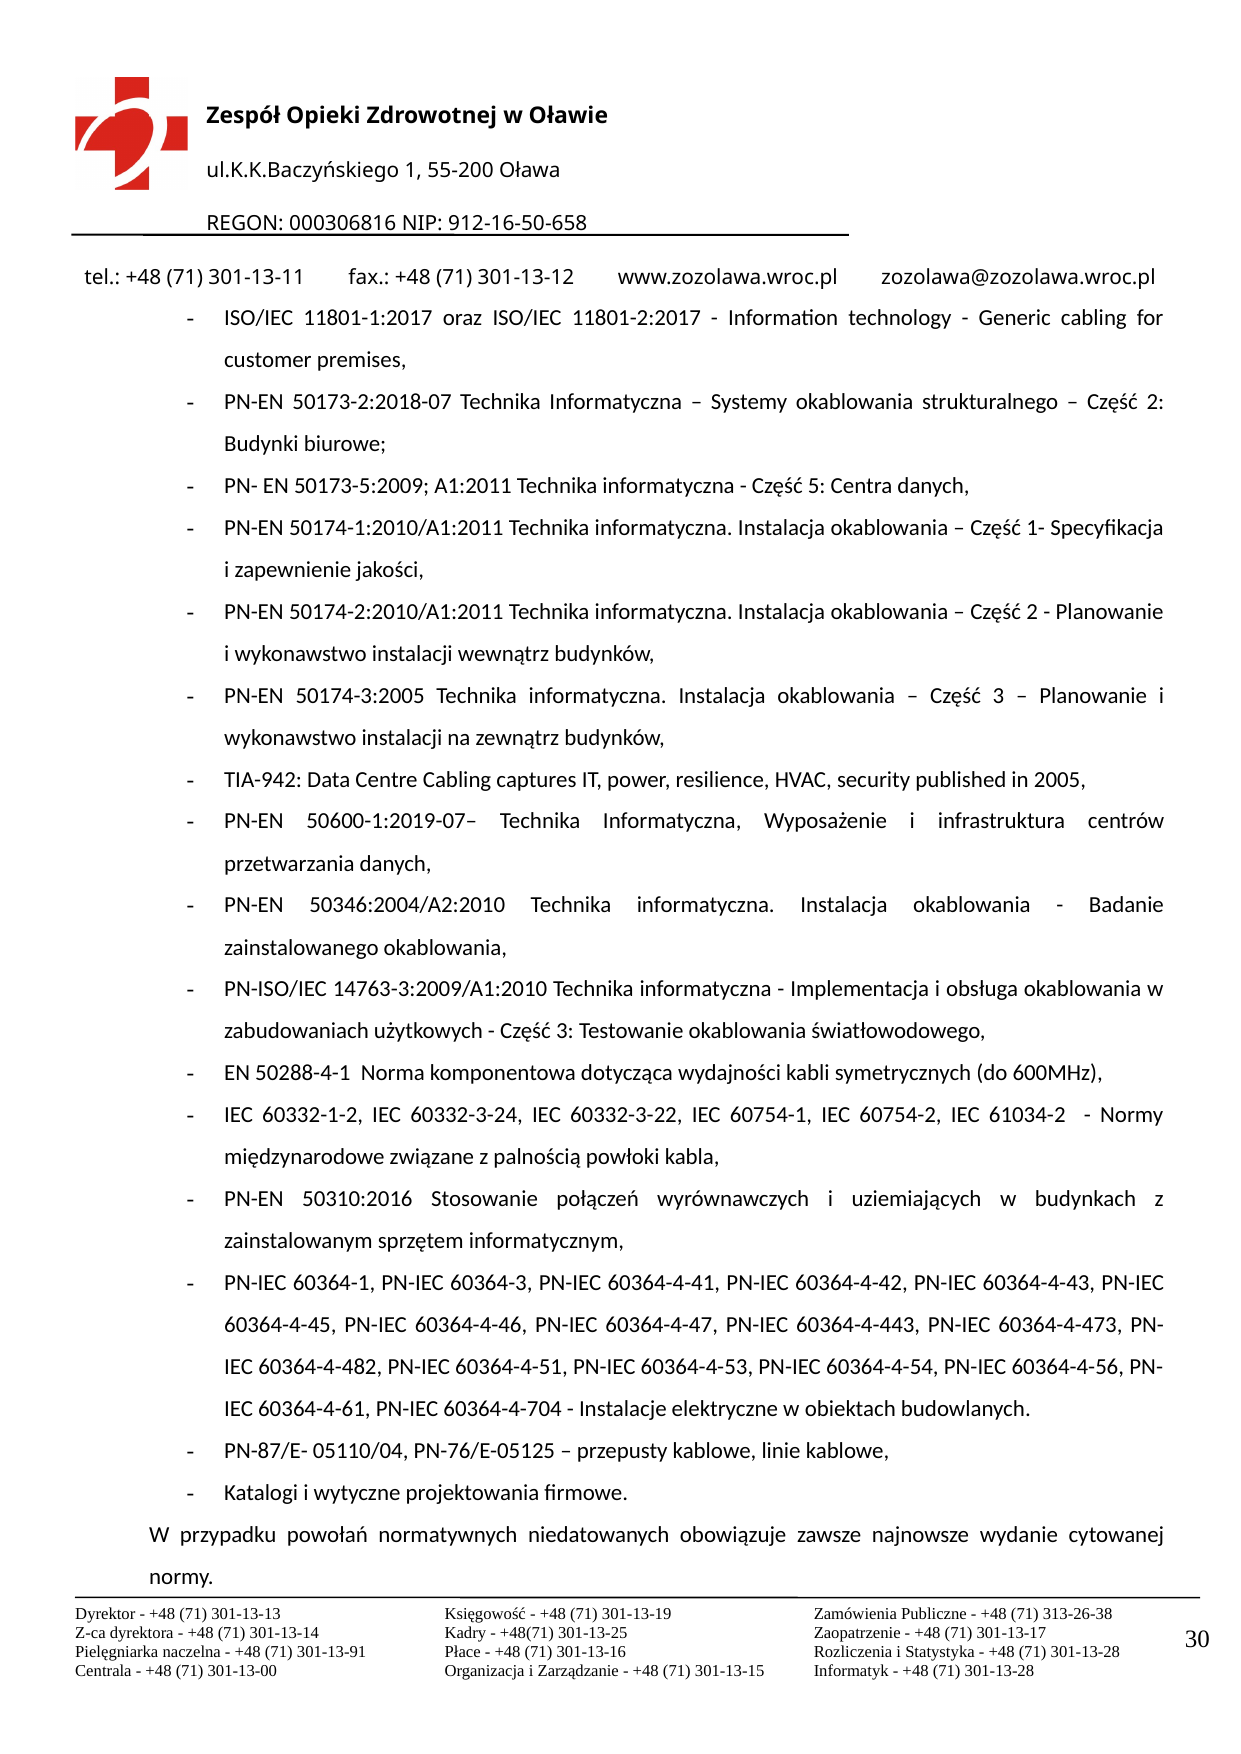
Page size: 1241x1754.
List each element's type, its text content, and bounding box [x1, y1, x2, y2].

list PN-EN 50310:2016 Stosowanie połączeń wyrównawczych i uziemiających w budynkach z zainstalowanym sprzętem informatycznym, [186, 1184, 1165, 1254]
text W przypadku powołań normatywnych niedatowanych obowiązuje zawsze najnowsze wydanie cytowanej normy. [149, 1520, 1165, 1590]
list PN-EN 50346:2004/A2:2010 Technika informatyczna. Instalacja okablowania - Badanie zainstalowanego okablowania, [186, 891, 1165, 961]
list PN-ISO/IEC 14763-3:2009/A1:2010 Technika informatyczna - Implementacja i obsługa okablowania w zabudowaniach użytkowych - Część 3: Testowanie okablowania światłowodowego, [186, 974, 1165, 1044]
picture [75, 77, 188, 190]
list PN-EN 50174-3:2005 Technika informatyczna. Instalacja okablowania – Część 3 – Planowanie i wykonawstwo instalacji na zewnątrz budynków, [186, 681, 1165, 751]
list ISO/IEC 11801-1:2017 oraz ISO/IEC 11801-2:2017 - Information technology - Generic cabling for customer premises, [186, 303, 1165, 373]
list PN-IEC 60364-1, PN-IEC 60364-3, PN-IEC 60364-4-41, PN-IEC 60364-4-42, PN-IEC 60364-4-43, PN-IEC 60364-4-45, PN-IEC 60364-4-46, PN-IEC 60364-4-47, PN-IEC 60364-4-443, PN-IEC 60364-4-473, PN-IEC 60364-4-482, PN-IEC 60364-4-51, PN-IEC 60364-4-53, PN-IEC 60364-4-54, PN-IEC 60364-4-56, PN-IEC 60364-4-61, PN-IEC 60364-4-704 - Instalacje elektryczne w obiektach budowlanych. [186, 1268, 1165, 1422]
list EN 50288-4-1 Norma komponentowa dotycząca wydajności kabli symetrycznych (do 600MHz), [186, 1058, 1165, 1087]
list TIA-942: Data Centre Cabling captures IT, power, resilience, HVAC, security published in 2005, [186, 765, 1165, 793]
list PN-EN 50600-1:2019-07– Technika Informatyczna, Wyposażenie i infrastruktura centrów przetwarzania danych, [186, 807, 1165, 877]
list PN-EN 50174-2:2010/A1:2011 Technika informatyczna. Instalacja okablowania – Część 2 - Planowanie i wykonawstwo instalacji wewnątrz budynków, [186, 597, 1165, 667]
list IEC 60332-1-2, IEC 60332-3-24, IEC 60332-3-22, IEC 60754-1, IEC 60754-2, IEC 61034-2 - Normy międzynarodowe związane z palnością powłoki kabla, [186, 1101, 1165, 1171]
list PN-EN 50173-2:2018-07 Technika Informatyczna – Systemy okablowania strukturalnego – Część 2: Budynki biurowe; [186, 387, 1165, 457]
list PN- EN 50173-5:2009; A1:2011 Technika informatyczna - Część 5: Centra danych, [186, 471, 1165, 499]
list Katalogi i wytyczne projektowania firmowe. [186, 1478, 1165, 1506]
list PN-EN 50174-1:2010/A1:2011 Technika informatyczna. Instalacja okablowania – Część 1- Specyfikacja i zapewnienie jakości, [186, 513, 1165, 583]
list PN-87/E- 05110/04, PN-76/E-05125 – przepusty kablowe, linie kablowe, [186, 1436, 1165, 1464]
